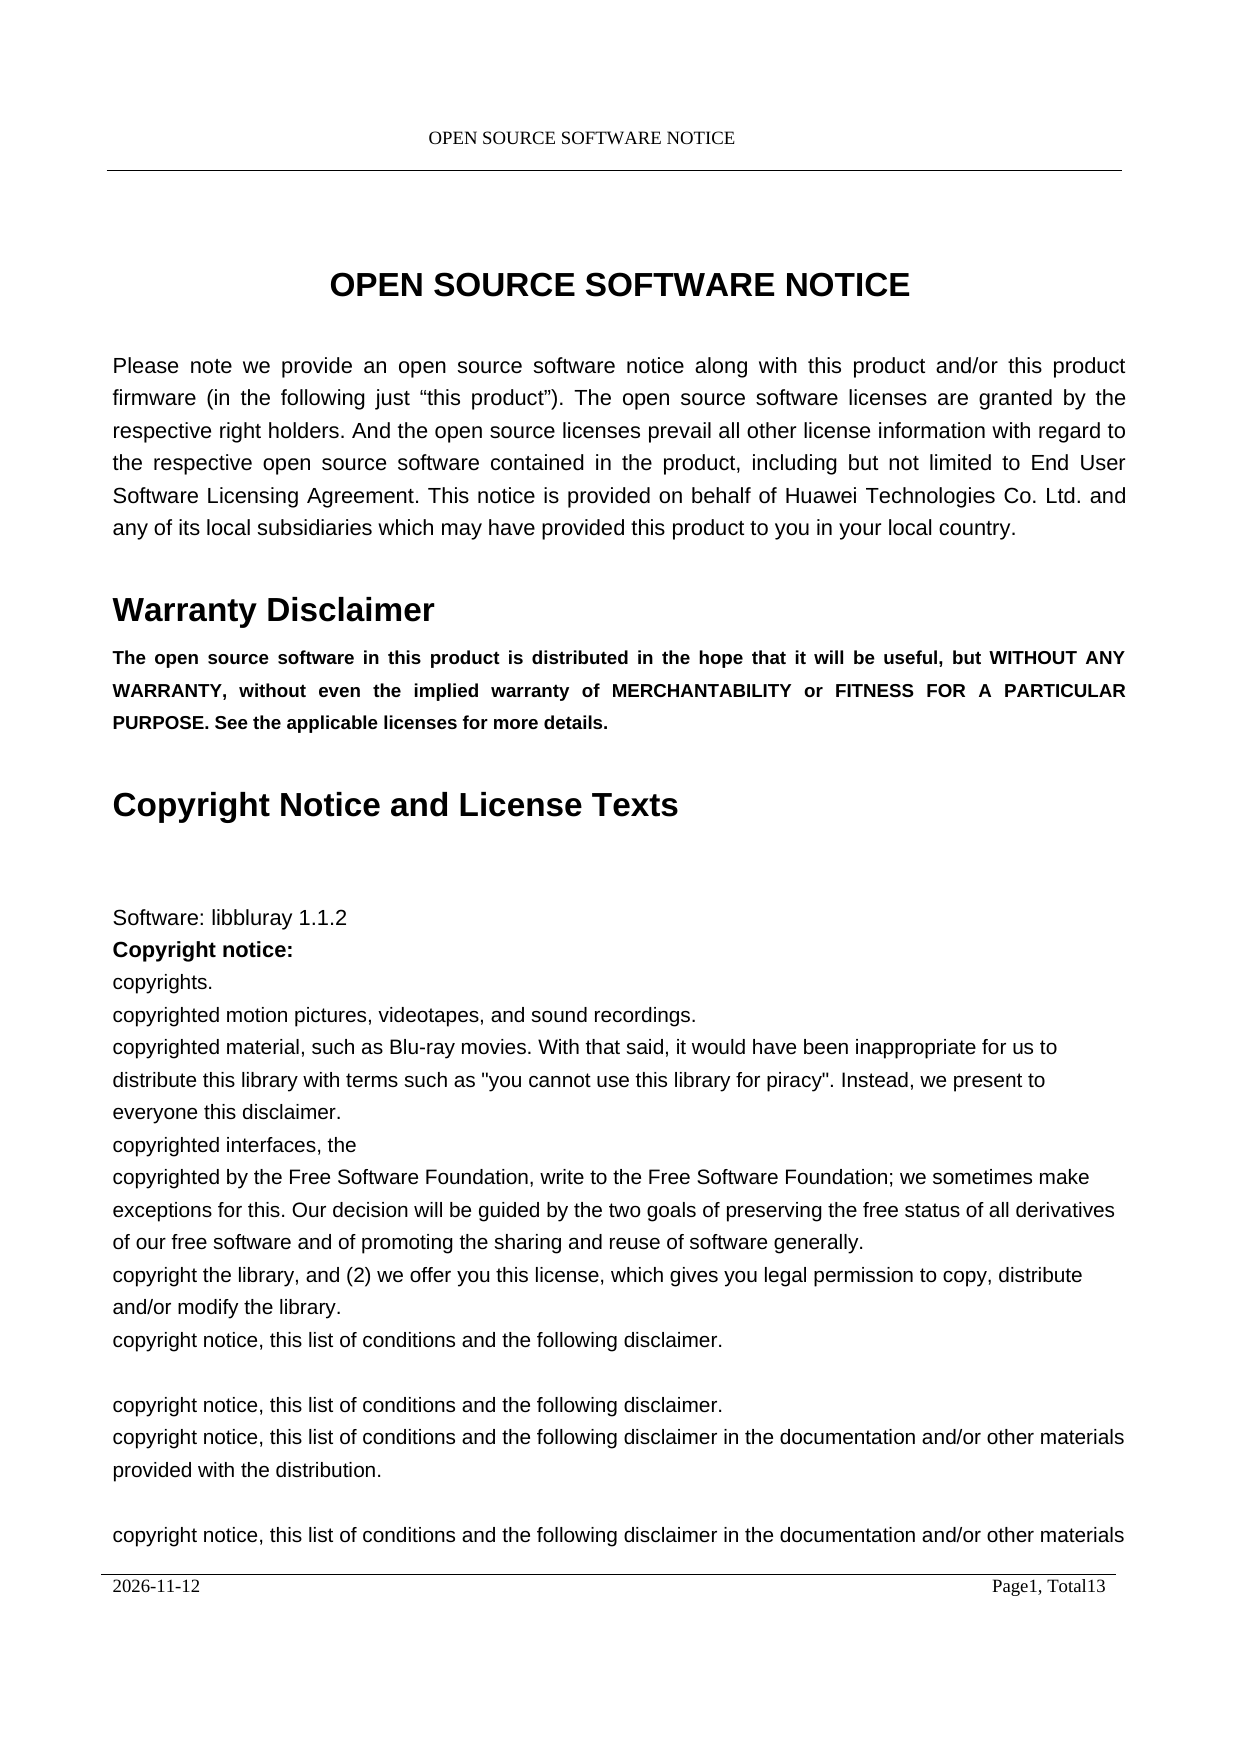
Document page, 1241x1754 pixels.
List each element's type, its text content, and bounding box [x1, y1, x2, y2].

text copyright the library, and (2) we offer you this license, which gives you legal permission to copy, distribute and/or modify the library. [112, 1258, 1128, 1323]
text copyrighted motion pictures, videotapes, and sound recordings. [112, 998, 1128, 1031]
text Warranty Disclaimer [112, 576, 1128, 641]
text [112, 1518, 1128, 1551]
text copyrights. [112, 966, 1128, 998]
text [112, 1421, 1128, 1518]
text copyrighted by the Free Software Foundation, write to the Free Software Foundation; we sometimes make exceptions for this. Our decision will be guided by the two goals of preserving the free status of all derivatives of our free software and of promoting the sharing and reuse of software generally. [112, 1161, 1128, 1258]
text copyright notice, this list of conditions and the following disclaimer. [112, 1323, 1128, 1388]
text Copyright Notice and License Texts [112, 771, 1128, 836]
text The open source software in this product is distributed in the hope that it will be useful, but WITHOUT ANY WARRANTY, without even the implied warranty of MERCHANTABILITY or FITNESS FOR A PARTICULAR PURPOSE. See the applicable licenses for more details. [112, 641, 1128, 739]
text Please note we provide an open source software notice along with this product and/or this product firmware (in the following just “this product”). The open source software licenses are granted by the respective right holders. And the open source licenses prevail all other license information with regard to the respective open source software contained in the product, including but not limited to End User Software Licensing Agreement. This notice is provided on behalf of Huawei Technologies Co. Ltd. and any of its local subsidiaries which may have provided this product to you in your local country. [112, 349, 1128, 544]
text OPEN SOURCE SOFTWARE NOTICE [112, 251, 1128, 316]
text copyrighted material, such as Blu-ray movies. With that said, it would have been inappropriate for us to distribute this library with terms such as "you cannot use this library for piracy". Instead, we present to everyone this disclaimer. [112, 1031, 1128, 1128]
text Copyright notice: [112, 933, 1128, 966]
text copyright notice, this list of conditions and the following disclaimer. [112, 1388, 1128, 1421]
text copyrighted interfaces, the [112, 1128, 1128, 1161]
text Software: libbluray 1.1.2 [112, 901, 1128, 933]
